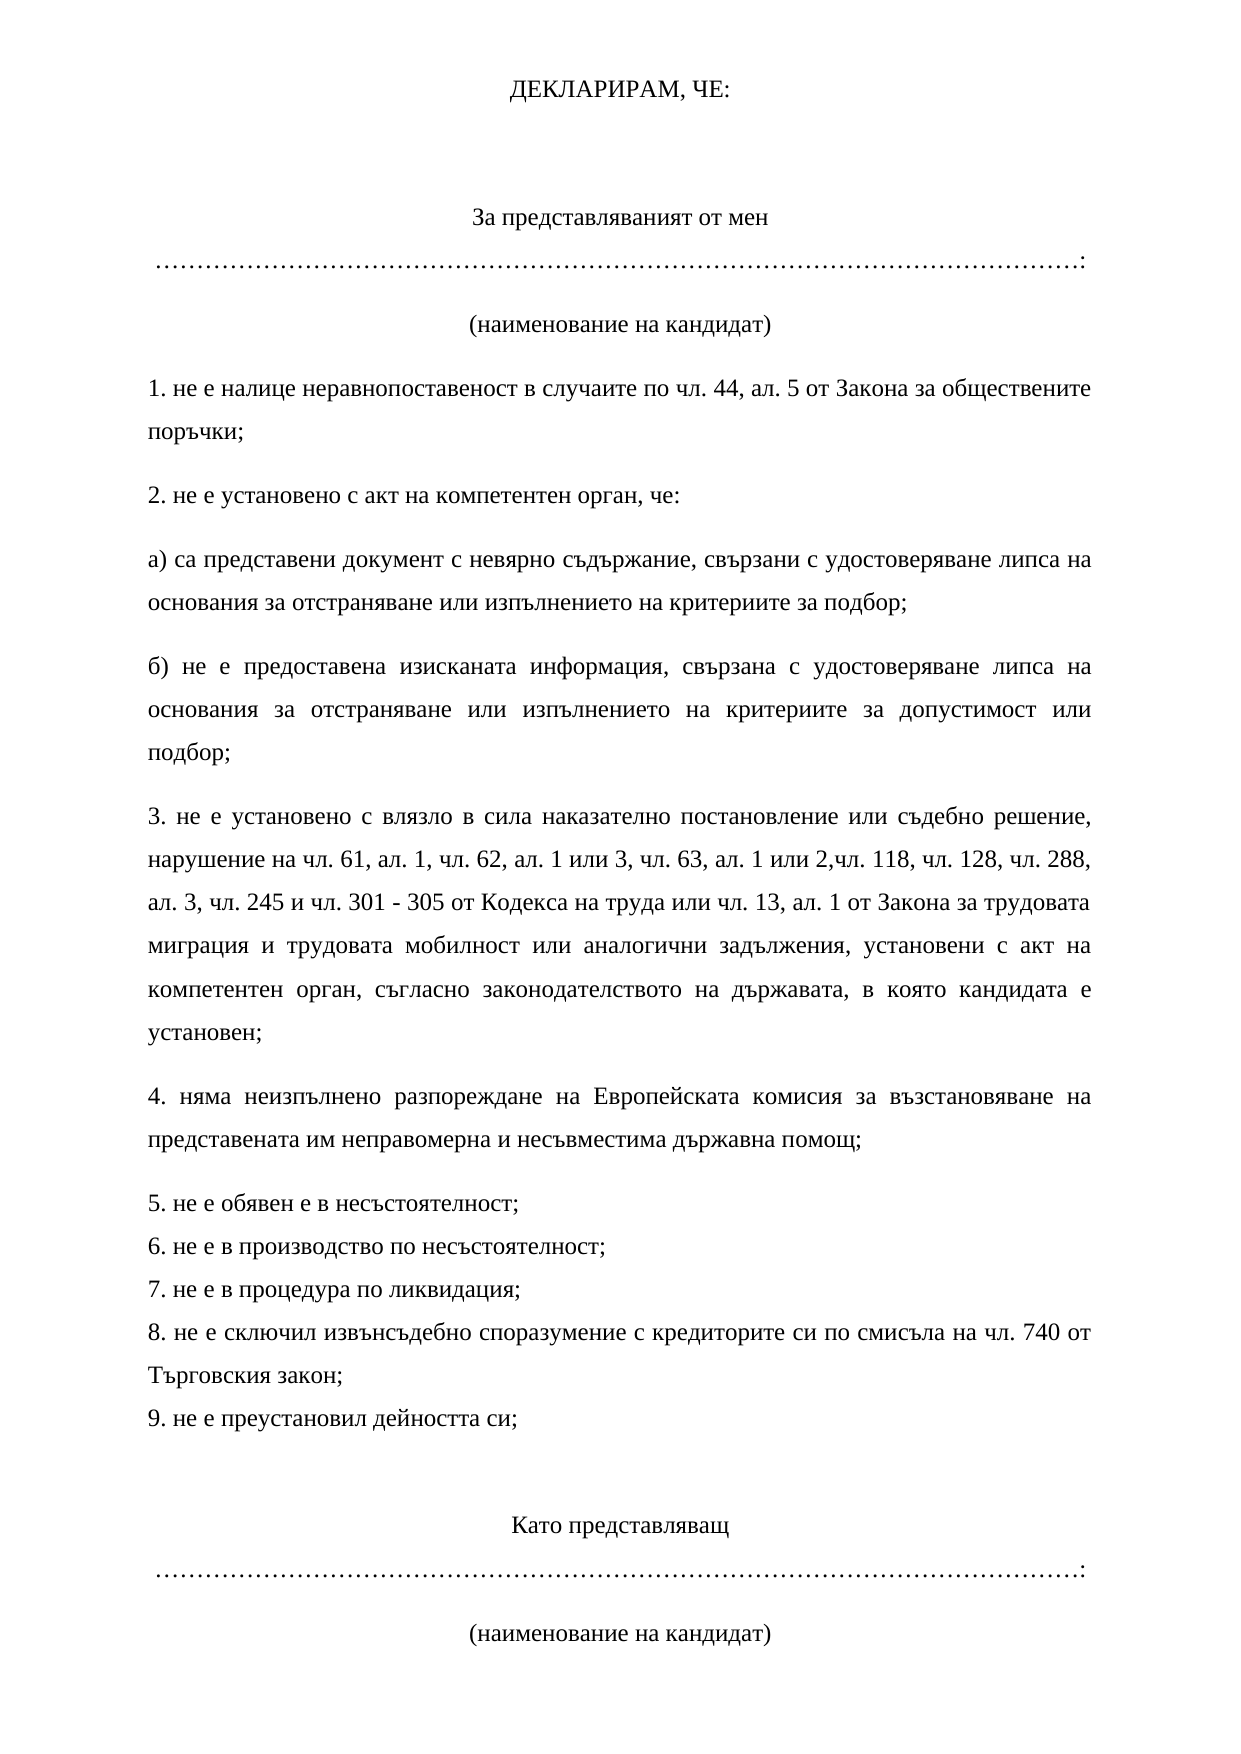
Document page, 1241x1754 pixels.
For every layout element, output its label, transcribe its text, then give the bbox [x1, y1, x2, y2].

text 6. не е в производство по несъстоятелност; [148, 1231, 1093, 1260]
text б) не е предоставена изисканата информация, свързана с удостоверяване липса на основания за отстраняване или изпълнението на критериите за допустимост или подбор; [148, 651, 1093, 766]
text (наименование на кандидат) [148, 1618, 1093, 1646]
text Като представляващ …………………………………………………………………………………………………: [148, 1511, 1093, 1582]
text За представляваният от мен …………………………………………………………………………………………………: [148, 202, 1093, 274]
text 9. не е преустановил дейността си; [148, 1403, 1093, 1432]
text 8. не е сключил извънсъдебно споразумение с кредиторите си по смисъла на чл. 740 от Търговския закон; [148, 1317, 1093, 1389]
text 2. не е установено с акт на компетентен орган, че: [148, 480, 1093, 509]
text (наименование на кандидат) [148, 309, 1093, 338]
text 3. не е установено с влязло в сила наказателно постановление или съдебно решение, нарушение на чл. 61, ал. 1, чл. 62, ал. 1 или 3, чл. 63, ал. 1 или 2,чл. 118, чл. 128, чл. 288, ал. 3, чл. 245 и чл. 301 - 305 от Кодекса на труда или чл. 13, ал. 1 от Закона за трудовата миграция и трудовата мобилност или аналогични задължения, установени с акт на компетентен орган, съгласно законодателството на държавата, в която кандидата е установен; [148, 801, 1093, 1046]
text 4. няма неизпълнено разпореждане на Европейската комисия за възстановяване на представената им неправомерна и несъвместима държавна помощ; [148, 1081, 1093, 1153]
text 1. не е налице неравнопоставеност в случаите по чл. 44, ал. 5 от Закона за обществените поръчки; [148, 373, 1093, 445]
text 7. не е в процедура по ликвидация; [148, 1274, 1093, 1303]
text ДЕКЛАРИРАМ, ЧЕ: [148, 74, 1093, 103]
text а) са представени документ с невярно съдържание, свързани с удостоверяване липса на основания за отстраняване или изпълнението на критериите за подбор; [148, 544, 1093, 616]
text 5. не е обявен е в несъстоятелност; [148, 1188, 1093, 1217]
